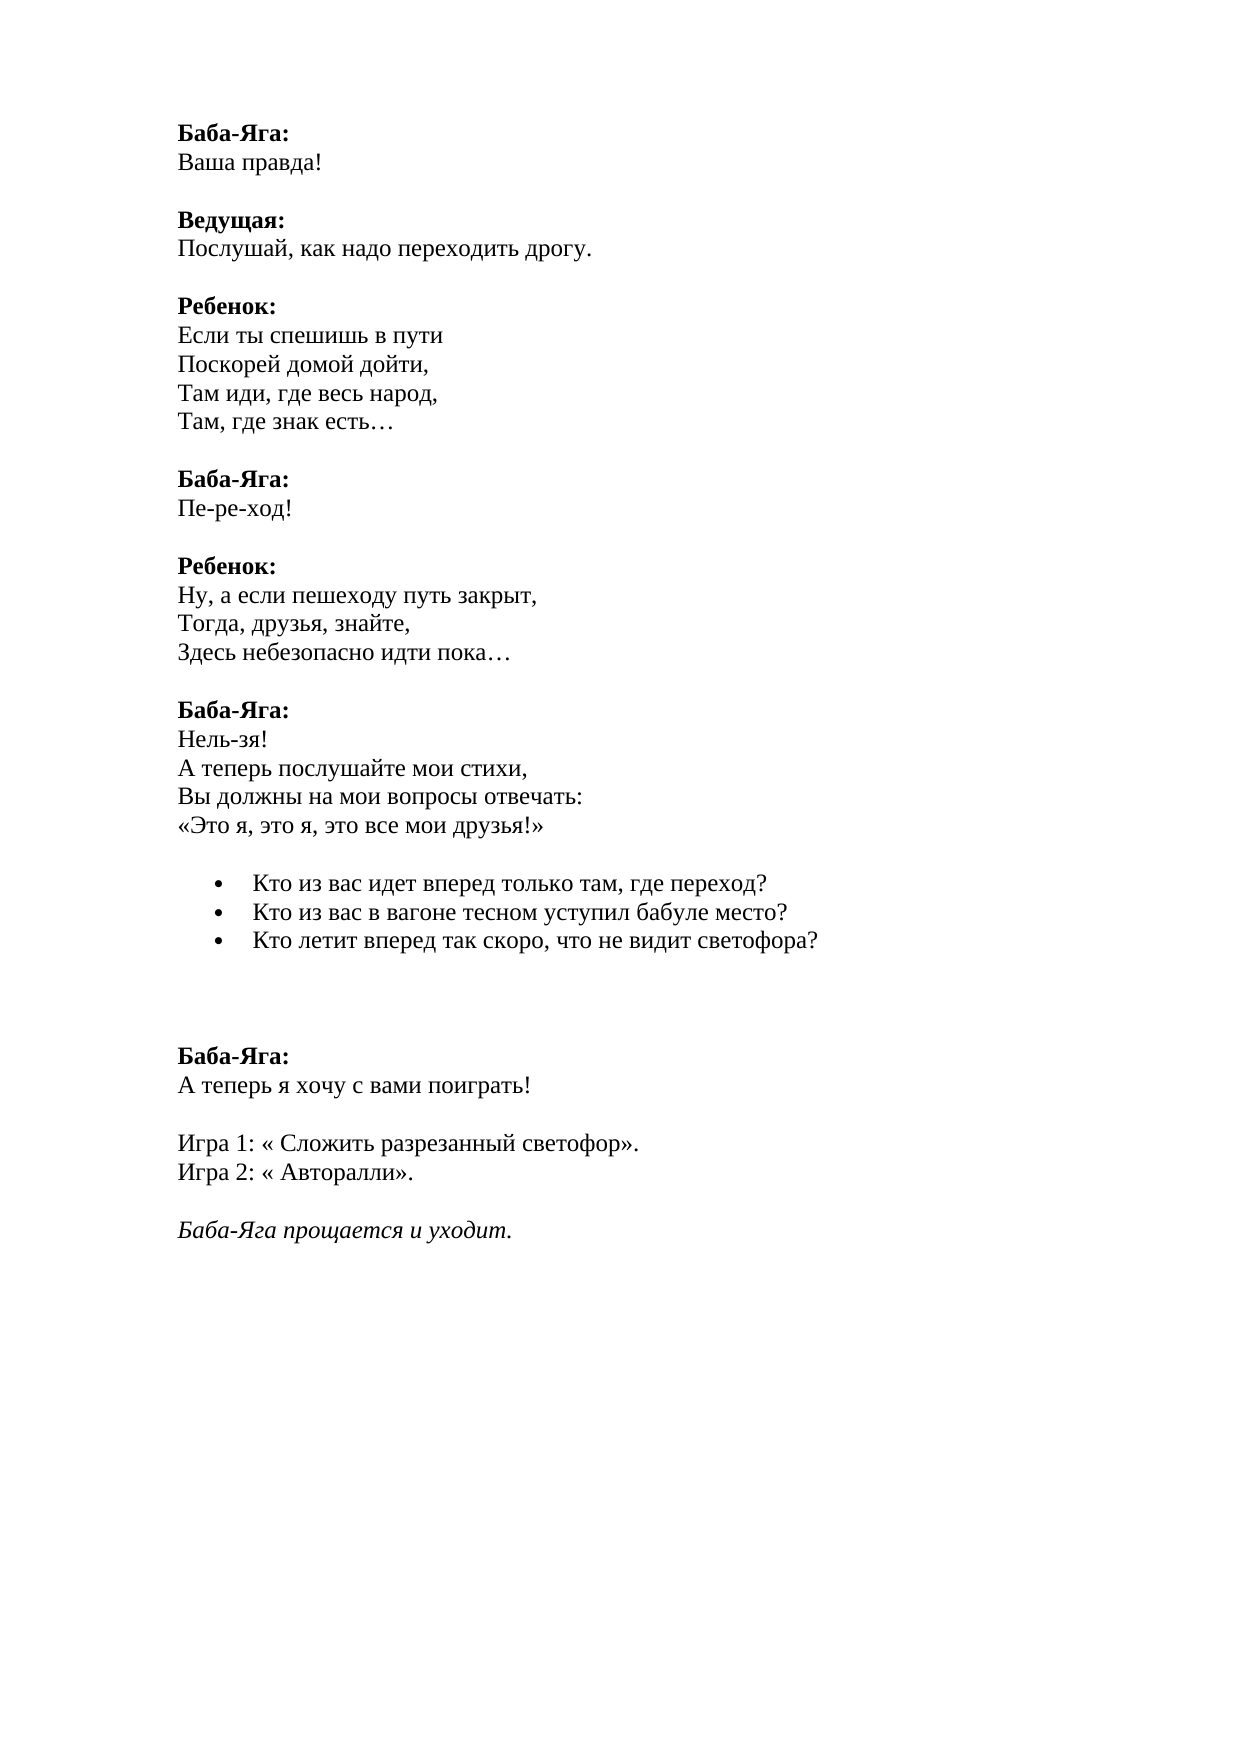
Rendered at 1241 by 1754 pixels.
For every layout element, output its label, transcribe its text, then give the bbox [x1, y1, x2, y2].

text Баба-Яга: Пе-ре-ход! [177, 464, 1152, 522]
text Ребенок: Если ты спешишь в пути Поскорей домой дойти, Там иди, где весь народ, Там, где знак есть… [177, 291, 1152, 435]
text Ведущая: Послушай, как надо переходить дрогу. [177, 205, 1152, 262]
list Кто летит вперед так скоро, что не видит светофора? [215, 926, 1152, 954]
list Кто из вас идет вперед только там, где переход? [215, 868, 1152, 897]
list Кто из вас в вагоне тесном уступил бабуле место? [215, 897, 1152, 926]
text Игра 1: « Сложить разрезанный светофор». Игра 2: « Авторалли». [177, 1128, 1152, 1186]
text Баба-Яга: Нель-зя! А теперь послушайте мои стихи, Вы должны на мои вопросы отвечать: «Это я, это я, это все мои друзья!» [177, 695, 1152, 839]
text Ребенок: Ну, а если пешеходу путь закрыт, Тогда, друзья, знайте, Здесь небезопасно идти пока… [177, 551, 1152, 666]
text Баба-Яга: Ваша правда! [177, 118, 1152, 176]
text Баба-Яга: А теперь я хочу с вами поиграть! [177, 1041, 1152, 1099]
text Баба-Яга прощается и уходит. [177, 1215, 1152, 1243]
